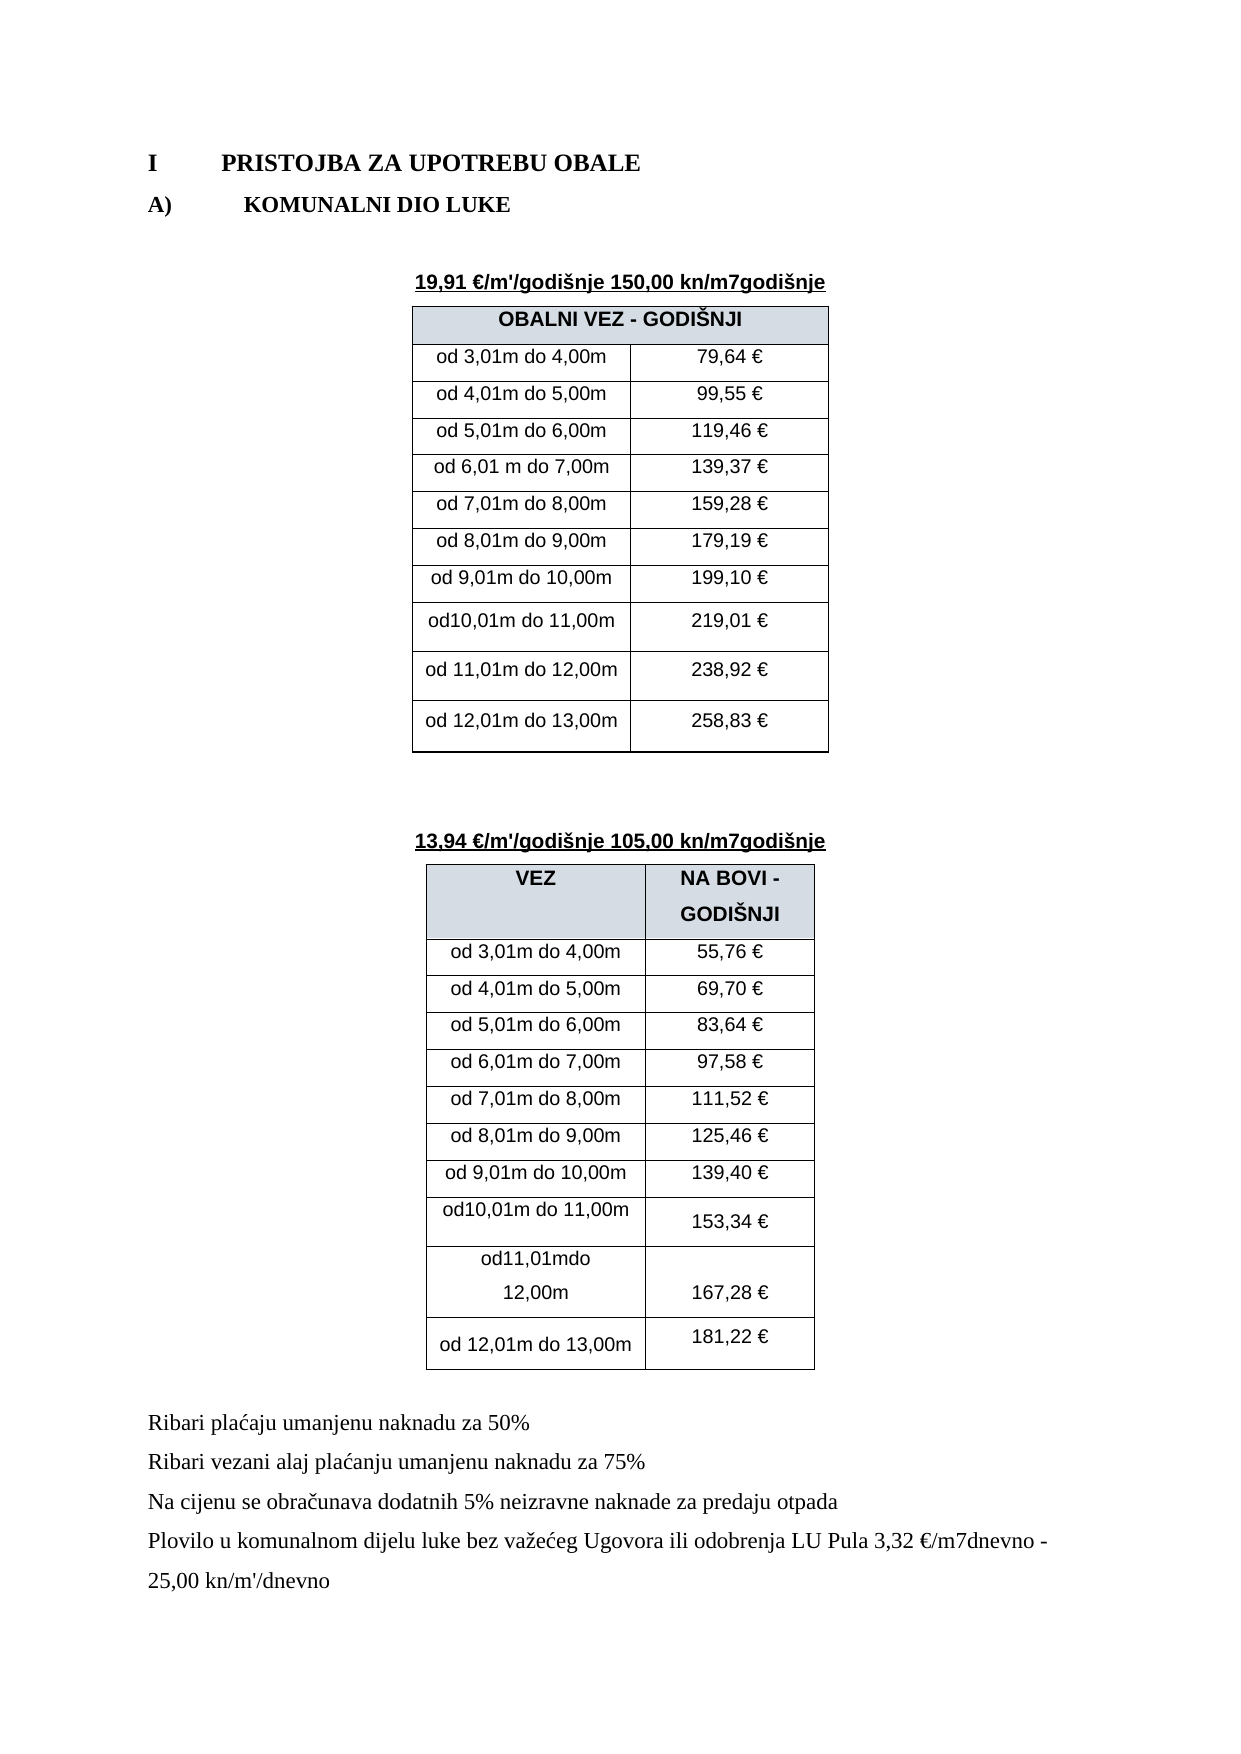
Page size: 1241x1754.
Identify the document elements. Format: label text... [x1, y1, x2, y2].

table_cell 119,46 € [631, 419, 828, 454]
table_cell 179,19 € [631, 529, 828, 565]
text 13,94 €/m'/godišnje 105,00 kn/m7godišnje [148, 828, 1093, 852]
table_cell 111,52 € [646, 1087, 814, 1123]
table_cell od 6,01m do 7,00m [427, 1050, 645, 1086]
table_header OBALNI VEZ - GODIŠNJI [413, 307, 828, 344]
text 19,91 €/m'/godišnje 150,00 kn/m7godišnje [148, 270, 1093, 294]
text Ribari vezani alaj plaćanju umanjenu naknadu za 75% [148, 1448, 1093, 1475]
table_cell od 7,01m do 8,00m [427, 1087, 645, 1123]
table_cell od10,01m do 11,00m [427, 1198, 645, 1246]
table_cell 99,55 € [631, 382, 828, 417]
table_cell 139,37 € [631, 455, 828, 491]
table_cell 55,76 € [646, 940, 814, 975]
table_cell 181,22 € [646, 1318, 814, 1368]
table_cell od 4,01m do 5,00m [413, 382, 630, 417]
table_cell 238,92 € [631, 652, 828, 700]
table_header VEZ [427, 865, 645, 938]
table_cell od 5,01m do 6,00m [427, 1013, 645, 1049]
table_cell 219,01 € [631, 603, 828, 651]
text Ribari plaćaju umanjenu naknadu za 50% [148, 1409, 1093, 1435]
table_cell od 3,01m do 4,00m [427, 940, 645, 975]
table_cell od 6,01 m do 7,00m [413, 455, 630, 491]
table_cell od 8,01m do 9,00m [427, 1124, 645, 1160]
table_cell 167,28 € [646, 1247, 814, 1317]
table_cell od10,01m do 11,00m [413, 603, 630, 651]
table_cell od 4,01m do 5,00m [427, 976, 645, 1012]
table_cell od 3,01m do 4,00m [413, 345, 630, 381]
list KOMUNALNI DIO LUKE [148, 191, 1093, 217]
table_cell 139,40 € [646, 1161, 814, 1197]
table_cell od 12,01m do 13,00m [413, 701, 630, 751]
table_cell 199,10 € [631, 566, 828, 602]
table_cell 79,64 € [631, 345, 828, 381]
table_cell od11,01mdo 12,00m [427, 1247, 645, 1317]
table_cell 69,70 € [646, 976, 814, 1012]
table_cell 153,34 € [646, 1198, 814, 1246]
table_cell 159,28 € [631, 492, 828, 528]
table_cell 125,46 € [646, 1124, 814, 1160]
table_cell od 12,01m do 13,00m [427, 1318, 645, 1368]
table_cell 258,83 € [631, 701, 828, 751]
table_cell 83,64 € [646, 1013, 814, 1049]
table_header NA BOVI - GODIŠNJI [646, 865, 814, 938]
text I PRISTOJBA ZA UPOTREBU OBALE [148, 148, 1093, 176]
table_cell od 8,01m do 9,00m [413, 529, 630, 565]
table_cell od 7,01m do 8,00m [413, 492, 630, 528]
table_cell od 9,01m do 10,00m [427, 1161, 645, 1197]
table_cell od 5,01m do 6,00m [413, 419, 630, 454]
table_cell 97,58 € [646, 1050, 814, 1086]
table_cell od 9,01m do 10,00m [413, 566, 630, 602]
table_cell od 11,01m do 12,00m [413, 652, 630, 700]
text Plovilo u komunalnom dijelu luke bez važećeg Ugovora ili odobrenja LU Pula 3,32 €/m7dnevno - 25,00 kn/m'/dnevno [148, 1527, 1093, 1593]
text Na cijenu se obračunava dodatnih 5% neizravne naknade za predaju otpada [148, 1488, 1093, 1514]
